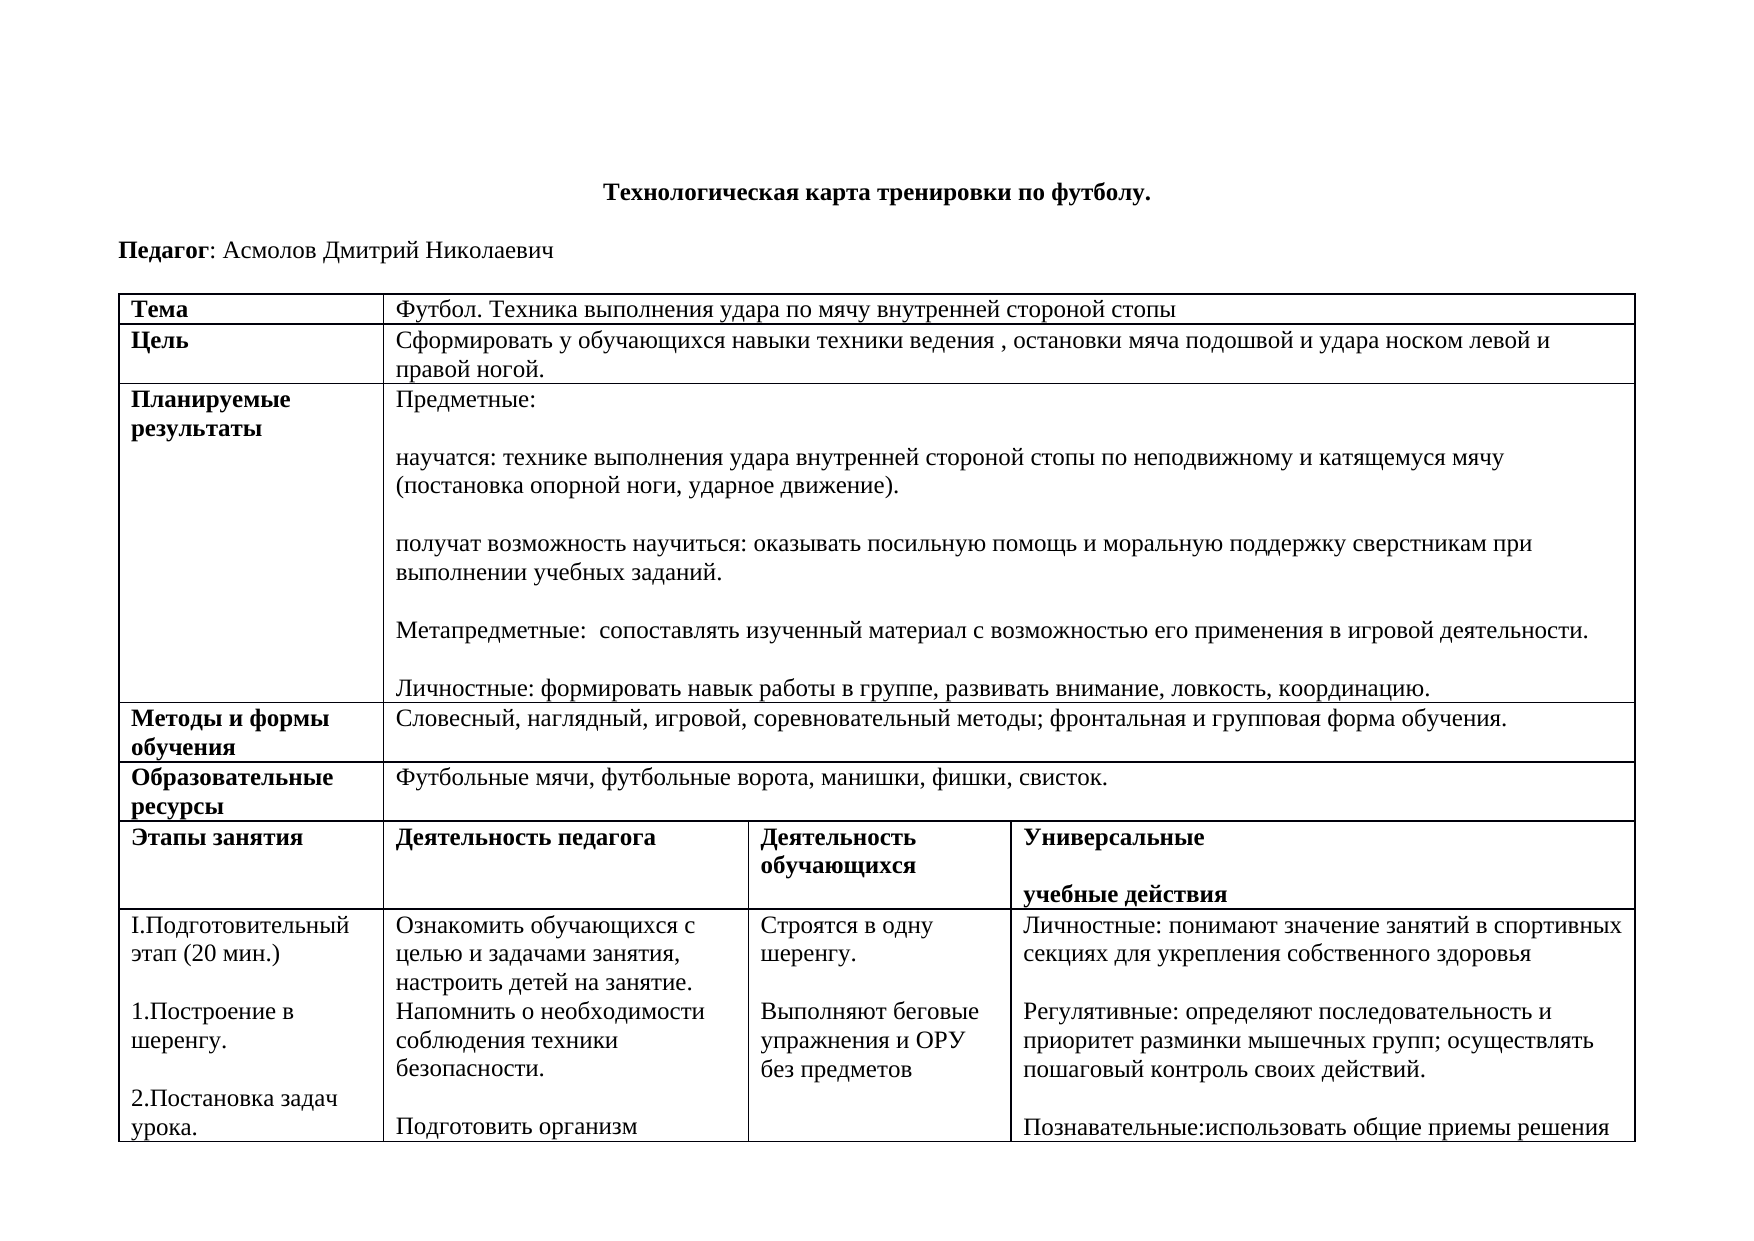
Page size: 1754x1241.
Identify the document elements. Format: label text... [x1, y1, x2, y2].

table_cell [749, 910, 1010, 1141]
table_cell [384, 910, 748, 1141]
table_cell Методы и формы обучения [120, 703, 383, 761]
table_cell Деятельность педагога [384, 822, 748, 908]
table_cell Сформировать у обучающихся навыки техники ведения , остановки мяча подошвой и удара носком левой и правой ногой. [384, 325, 1634, 382]
table_cell Футбольные мячи, футбольные ворота, манишки, фишки, свисток. [384, 763, 1634, 820]
table_cell Цель [120, 325, 383, 382]
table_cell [120, 910, 383, 1141]
table_cell Этапы занятия [120, 822, 383, 908]
table_cell Словесный, наглядный, игровой, соревновательный методы; фронтальная и групповая форма обучения. [384, 703, 1634, 761]
table_cell Предметные: научатся: технике выполнения удара внутренней стороной стопы по неподвижному и катящемуся мячу (постановка опорной ноги, ударное движение). получат возможность научиться: оказывать посильную помощь и моральную поддержку сверстникам при выполнении учебных заданий. Метапредметные: сопоставлять изученный материал с возможностью его применения в игровой деятельности. Личностные: формировать навык работы в группе, развивать внимание, ловкость, координацию. [384, 384, 1634, 702]
text Педагог: Асмолов Дмитрий Николаевич [118, 235, 1636, 264]
table_cell Универсальные учебные действия [1012, 822, 1634, 908]
table_cell Образовательные ресурсы [120, 763, 383, 820]
text Технологическая карта тренировки по футболу. [118, 177, 1636, 206]
table_header Футбол. Техника выполнения удара по мячу внутренней стороной стопы [384, 295, 1634, 323]
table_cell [1012, 910, 1634, 1141]
table_cell Планируемые результаты [120, 384, 383, 702]
table_header Тема [120, 295, 383, 323]
table_cell Деятельность обучающихся [749, 822, 1010, 908]
